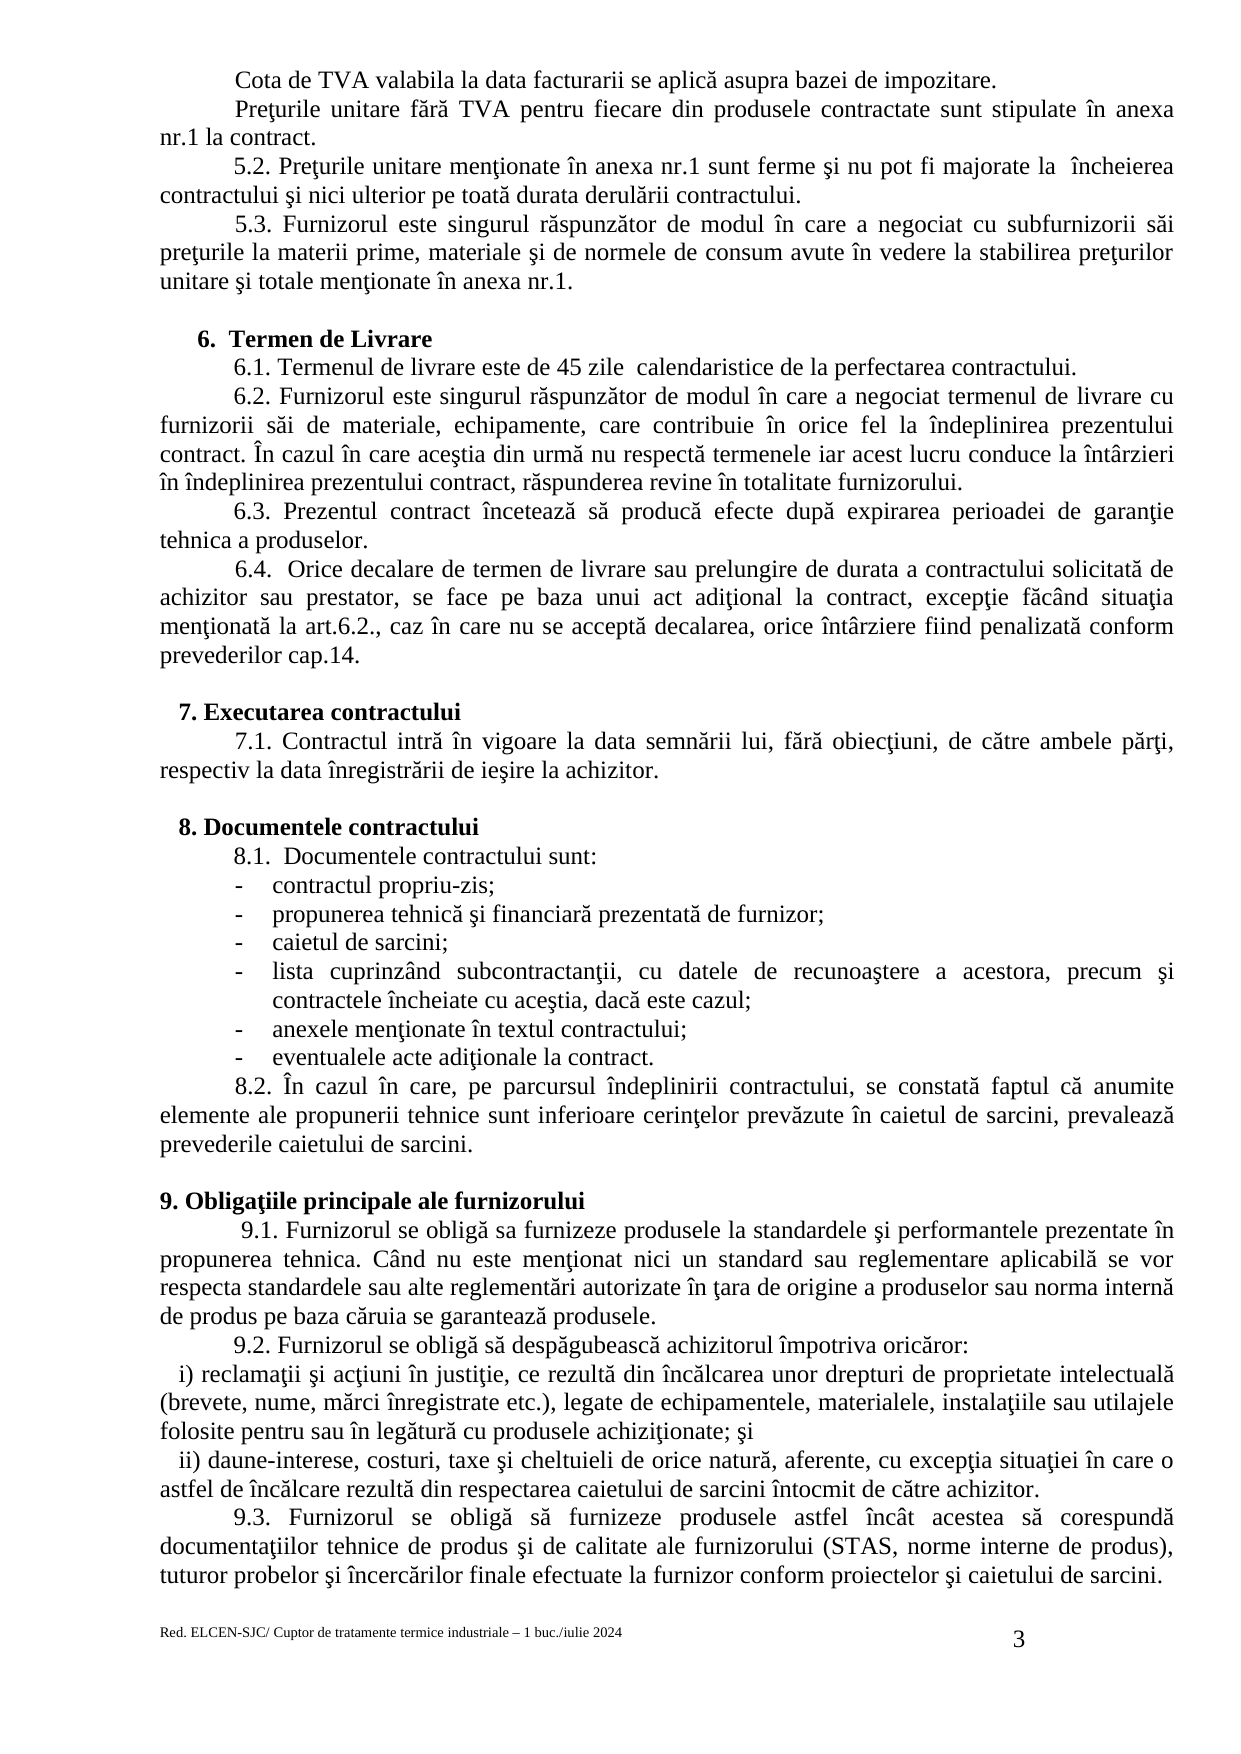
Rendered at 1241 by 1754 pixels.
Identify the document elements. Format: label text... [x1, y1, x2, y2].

text 8. Documentele contractului [159, 812, 1175, 841]
list caietul de sarcini; [234, 927, 1175, 956]
text 9.2. Furnizorul se obligă să despăgubească achizitorul împotriva oricăror: [159, 1330, 1175, 1359]
text Cota de TVA valabila la data facturarii se aplică asupra bazei de impozitare. [159, 65, 1175, 94]
list contractul propriu-zis; [234, 870, 1175, 899]
text 6.4. Orice decalare de termen de livrare sau prelungire de durata a contractului solicitată de achizitor sau prestator, se face pe baza unui act adiţional la contract, excepţie făcând situaţia menţionată la art.6.2., caz în care nu se acceptă decalarea, orice întârziere fiind penalizată conform prevederilor cap.14. [159, 554, 1175, 669]
text 7. Executarea contractului [159, 697, 1175, 726]
text 9. Obligaţiile principale ale furnizorului [159, 1186, 1175, 1215]
text 8.2. În cazul în care, pe parcursul îndeplinirii contractului, se constată faptul că anumite elemente ale propunerii tehnice sunt inferioare cerinţelor prevăzute în caietul de sarcini, prevalează prevederile caietului de sarcini. [159, 1071, 1175, 1157]
text 7.1. Contractul intră în vigoare la data semnării lui, fără obiecţiuni, de către ambele părţi, respectiv la data înregistrării de ieşire la achizitor. [159, 726, 1175, 784]
text 8.1. Documentele contractului sunt: [159, 841, 1175, 870]
text Preţurile unitare fără TVA pentru fiecare din produsele contractate sunt stipulate în anexa nr.1 la contract. [159, 94, 1175, 151]
text 6.1. Termenul de livrare este de 45 zile calendaristice de la perfectarea contractului. [159, 352, 1175, 381]
text 6.2. Furnizorul este singurul răspunzător de modul în care a negociat termenul de livrare cu furnizorii săi de materiale, echipamente, care contribuie în orice fel la îndeplinirea prezentului contract. În cazul în care aceştia din urmă nu respectă termenele iar acest lucru conduce la întârzieri în îndeplinirea prezentului contract, răspunderea revine în totalitate furnizorului. [159, 381, 1175, 496]
list eventualele acte adiţionale la contract. [234, 1042, 1175, 1071]
text 9.3. Furnizorul se obligă să furnizeze produsele astfel încât acestea să corespundă documentaţiilor tehnice de produs şi de calitate ale furnizorului (STAS, norme interne de produs), tuturor probelor şi încercărilor finale efectuate la furnizor conform proiectelor şi caietului de sarcini. [159, 1502, 1175, 1589]
text i) reclamaţii şi acţiuni în justiţie, ce rezultă din încălcarea unor drepturi de proprietate intelectuală (brevete, nume, mărci înregistrate etc.), legate de echipamentele, materialele, instalaţiile sau utilajele folosite pentru sau în legătură cu produsele achiziţionate; şi [159, 1359, 1175, 1445]
text 6. Termen de Livrare [159, 324, 1175, 352]
text 5.3. Furnizorul este singurul răspunzător de modul în care a negociat cu subfurnizorii săi preţurile la materii prime, materiale şi de normele de consum avute în vedere la stabilirea preţurilor unitare şi totale menţionate în anexa nr.1. [159, 209, 1175, 295]
list propunerea tehnică şi financiară prezentată de furnizor; [234, 899, 1175, 927]
text 9.1. Furnizorul se obligă sa furnizeze produsele la standardele şi performantele prezentate în propunerea tehnica. Când nu este menţionat nici un standard sau reglementare aplicabilă se vor respecta standardele sau alte reglementări autorizate în ţara de origine a produselor sau norma internă de produs pe baza căruia se garantează produsele. [159, 1215, 1175, 1330]
text ii) daune-interese, costuri, taxe şi cheltuieli de orice natură, aferente, cu excepţia situaţiei în care o astfel de încălcare rezultă din respectarea caietului de sarcini întocmit de către achizitor. [159, 1445, 1175, 1502]
list lista cuprinzând subcontractanţii, cu datele de recunoaştere a acestora, precum şi contractele încheiate cu aceştia, dacă este cazul; [234, 956, 1175, 1014]
text 6.3. Prezentul contract încetează să producă efecte după expirarea perioadei de garanţie tehnica a produselor. [159, 496, 1175, 554]
list anexele menţionate în textul contractului; [234, 1014, 1175, 1042]
text 5.2. Preţurile unitare menţionate în anexa nr.1 sunt ferme şi nu pot fi majorate la încheierea contractului şi nici ulterior pe toată durata derulării contractului. [159, 151, 1175, 209]
